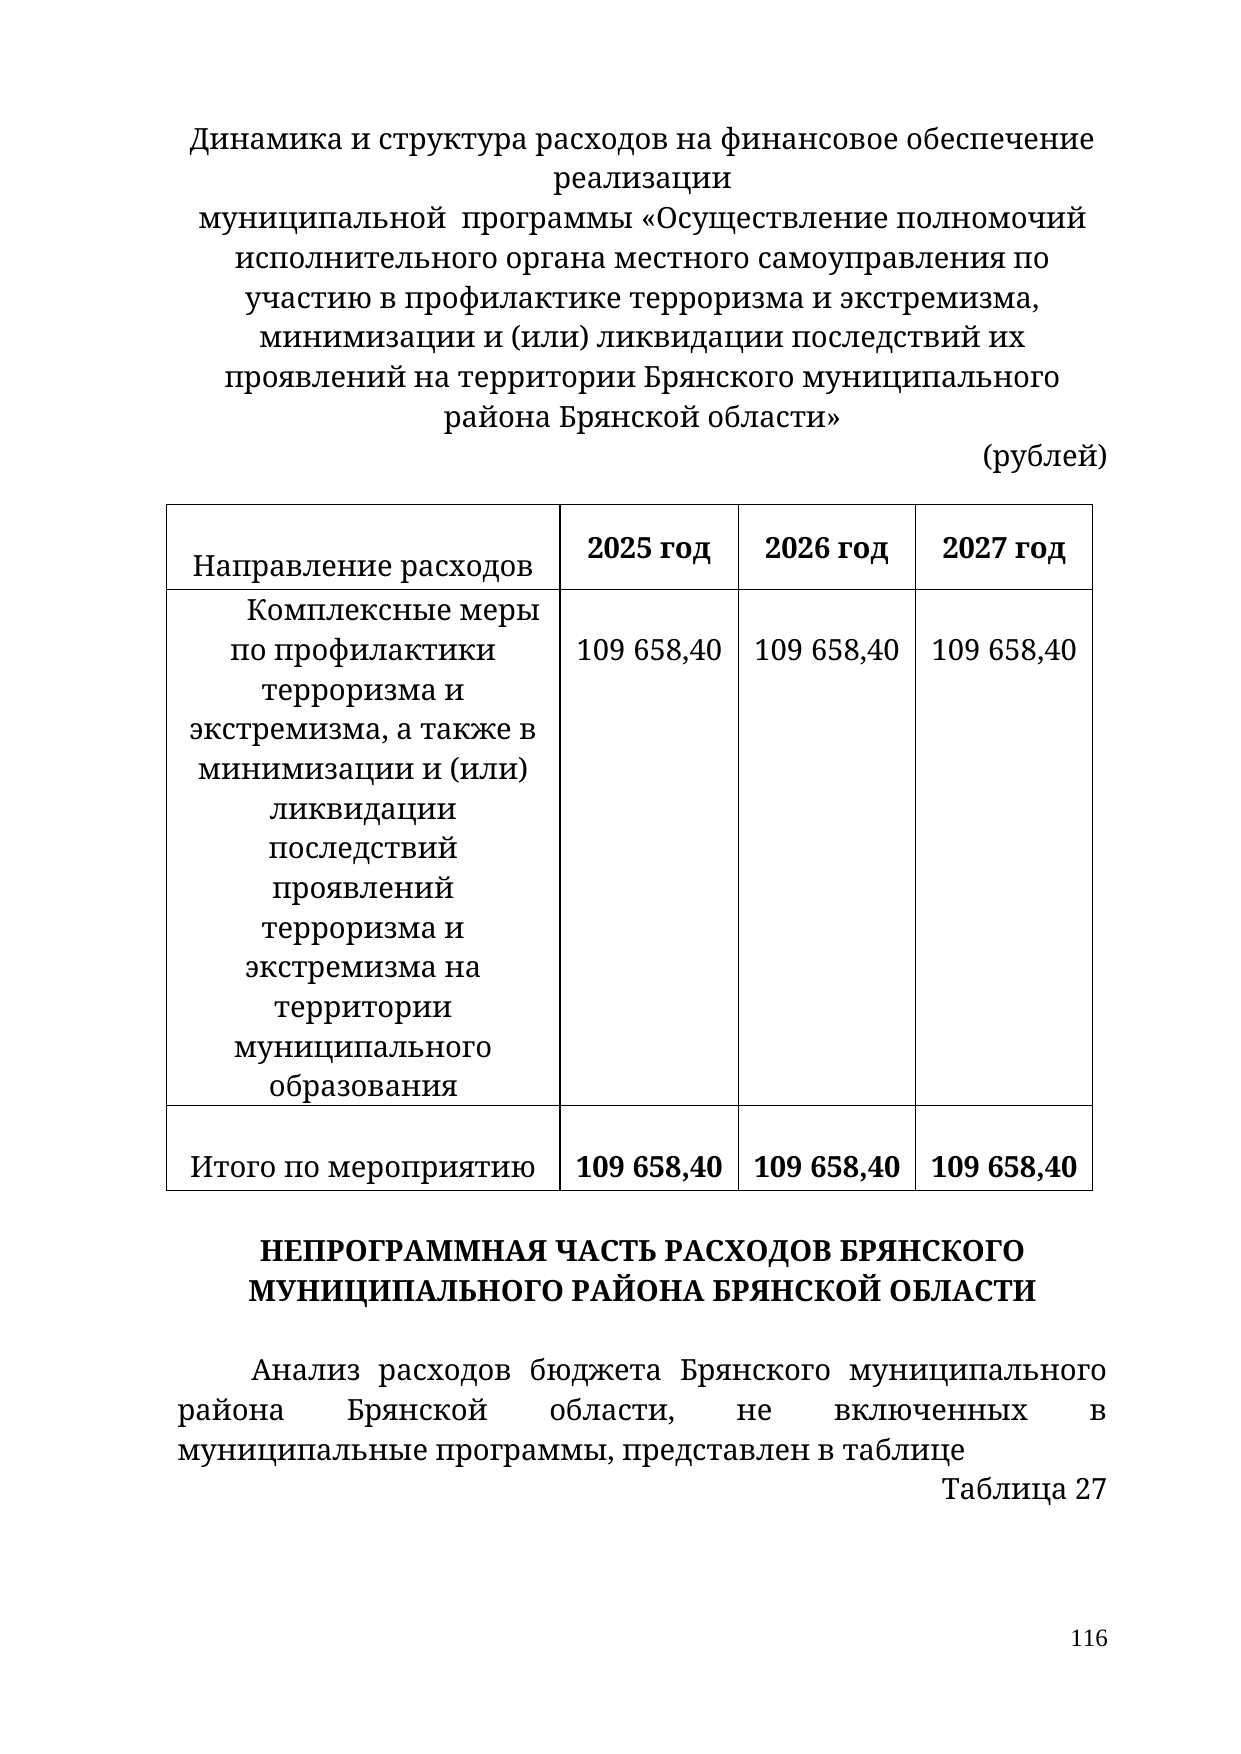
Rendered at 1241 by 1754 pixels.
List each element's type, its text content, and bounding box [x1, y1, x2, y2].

table_header Направление расходов [167, 505, 559, 588]
text НЕПРОГРАММНАЯ ЧАСТЬ РАСХОДОВ БРЯНСКОГО МУНИЦИПАЛЬНОГО РАЙОНА БРЯНСКОЙ ОБЛАСТИ [177, 1231, 1107, 1310]
text (рублей) [177, 436, 1107, 475]
text Таблица 27 [177, 1469, 1107, 1508]
table_header 2027 год [916, 505, 1092, 588]
table_cell 109 658,40 [561, 590, 738, 1105]
table_header 2025 год [561, 505, 738, 588]
table_cell Комплексные меры по профилактики терроризма и экстремизма, а также в минимизации и (или) ликвидации последствий проявлений терроризма и экстремизма на территории муниципального образования [167, 590, 559, 1105]
table_cell 109 658,40 [916, 1106, 1092, 1190]
text Анализ расходов бюджета Брянского муниципального района Брянской области, не включенных в муниципальные программы, представлен в таблице [177, 1349, 1107, 1469]
table_cell Итого по мероприятию [167, 1106, 559, 1190]
table_cell 109 658,40 [739, 590, 915, 1105]
table_header 2026 год [739, 505, 915, 588]
table_cell 109 658,40 [739, 1106, 915, 1190]
text Динамика и структура расходов на финансовое обеспечение реализации муниципальной программы «Осуществление полномочий исполнительного органа местного самоуправления по участию в профилактике терроризма и экстремизма, минимизации и (или) ликвидации последствий их проявлений на территории Брянского муниципального района Брянской области» [177, 118, 1107, 436]
table_cell 109 658,40 [916, 590, 1092, 1105]
table_cell 109 658,40 [561, 1106, 738, 1190]
